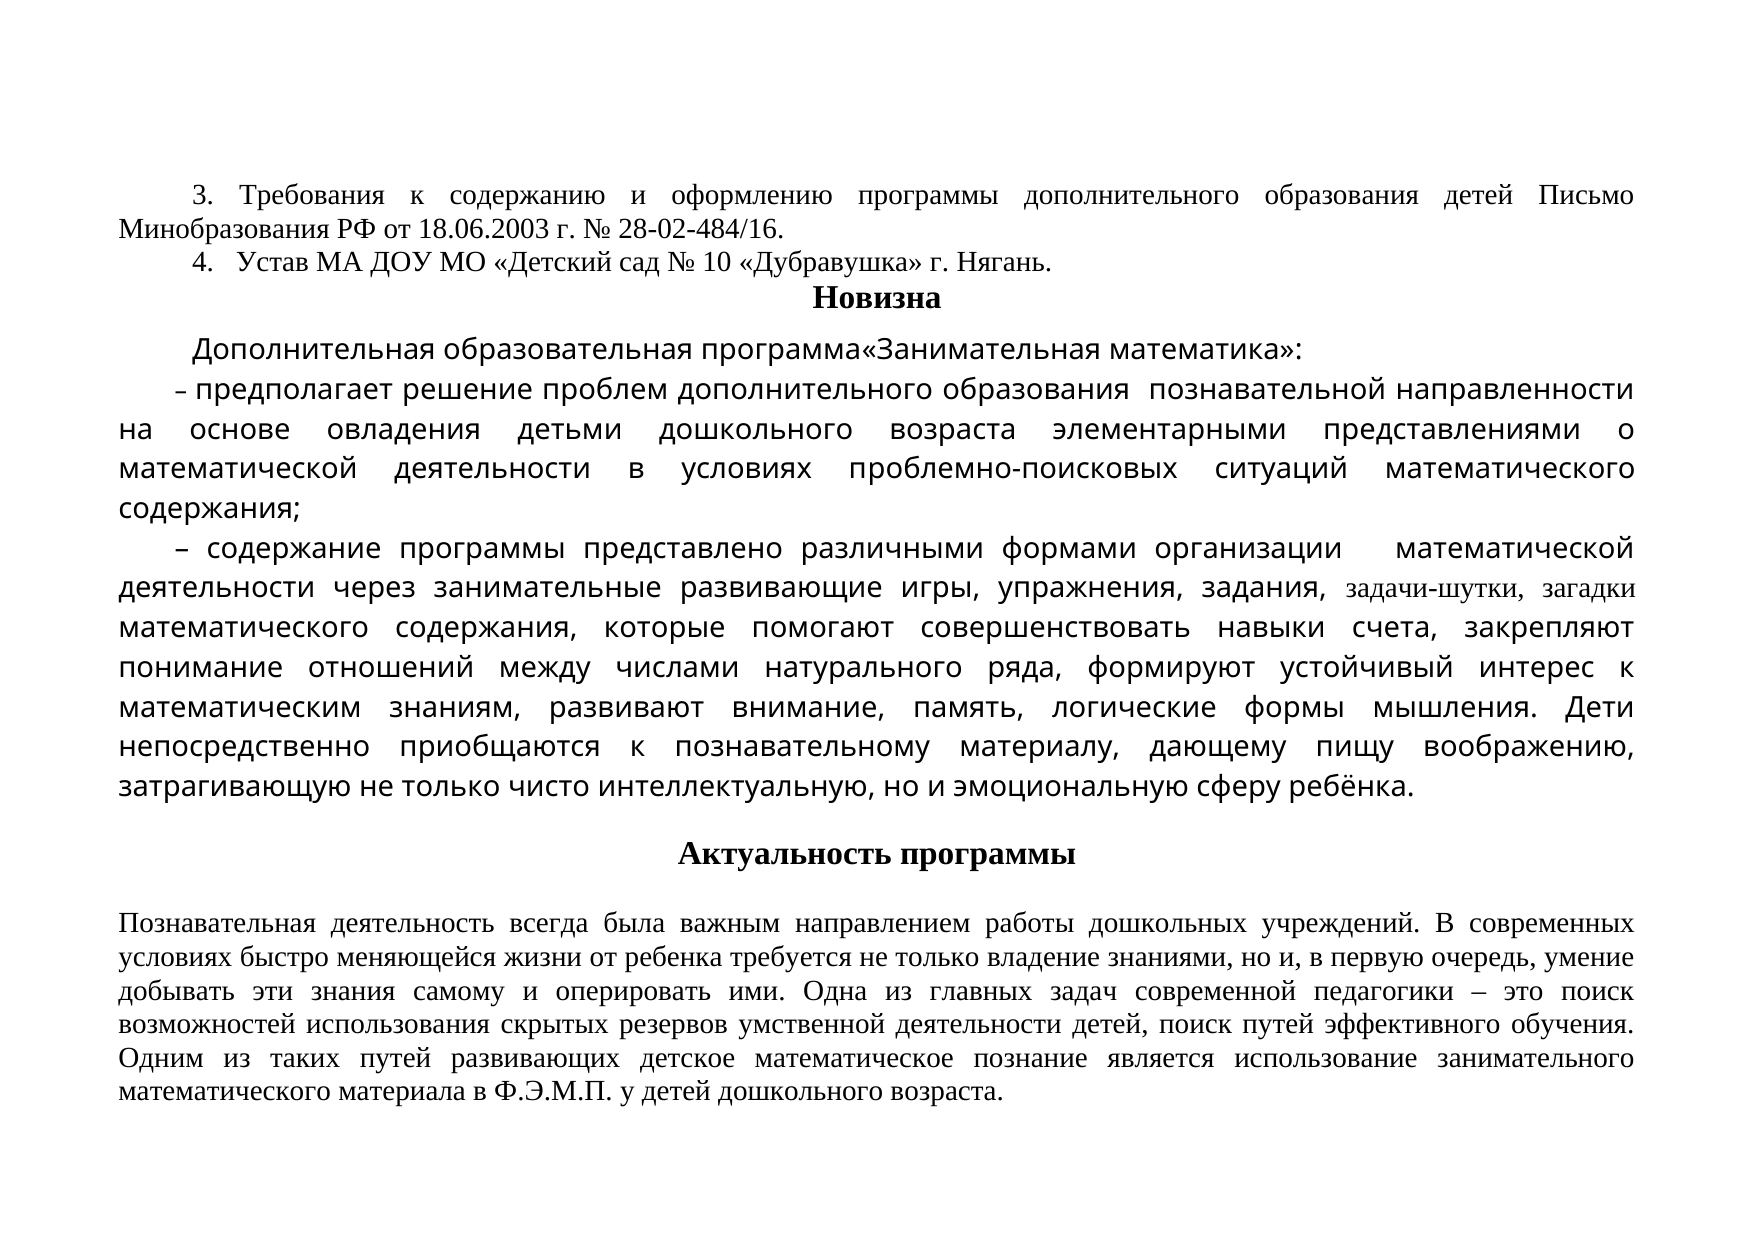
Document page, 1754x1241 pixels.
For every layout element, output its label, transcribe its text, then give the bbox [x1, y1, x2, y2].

text Дополнительная образовательная программа«Занимательная математика»: [118, 329, 1636, 368]
text Новизна [118, 278, 1636, 316]
text 4. Устав МА ДОУ МО «Детский сад № 10 «Дубравушка» г. Нягань. [118, 244, 1636, 278]
text Актуальность программы [118, 834, 1636, 872]
text – содержание программы представлено различными формами организации математической деятельности через занимательные развивающие игры, упражнения, задания, задачи-шутки, загадки математического содержания, которые помогают совершенствовать навыки счета, закрепляют понимание отношений между числами натурального ряда, формируют устойчивый интерес к математическим знаниям, развивают внимание, память, логические формы мышления. Дети непосредственно приобщаются к познавательному материалу, дающему пищу воображению, затрагивающую не только чисто интеллектуальную, но и эмоциональную сферу ребёнка. [118, 527, 1636, 805]
text 3. Требования к содержанию и оформлению программы дополнительного образования детей Письмо Минобразования РФ от 18.06.2003 г. № 28-02-484/16. [118, 177, 1636, 244]
text Познавательная деятельность всегда была важным направлением работы дошкольных учреждений. В современных условиях быстро меняющейся жизни от ребенка требуется не только владение знаниями, но и, в первую очередь, умение добывать эти знания самому и оперировать ими. Одна из главных задач современной педагогики – это поиск возможностей использования скрытых резервов умственной деятельности детей, поиск путей эффективного обучения. Одним из таких путей развивающих детское математическое познание является использование занимательного математического материала в Ф.Э.М.П. у детей дошкольного возраста. [118, 906, 1636, 1107]
text – предполагает решение проблем дополнительного образования познавательной направленности на основе овладения детьми дошкольного возраста элементарными представлениями о математической деятельности в условиях проблемно-поисковых ситуаций математического содержания; [118, 368, 1636, 527]
